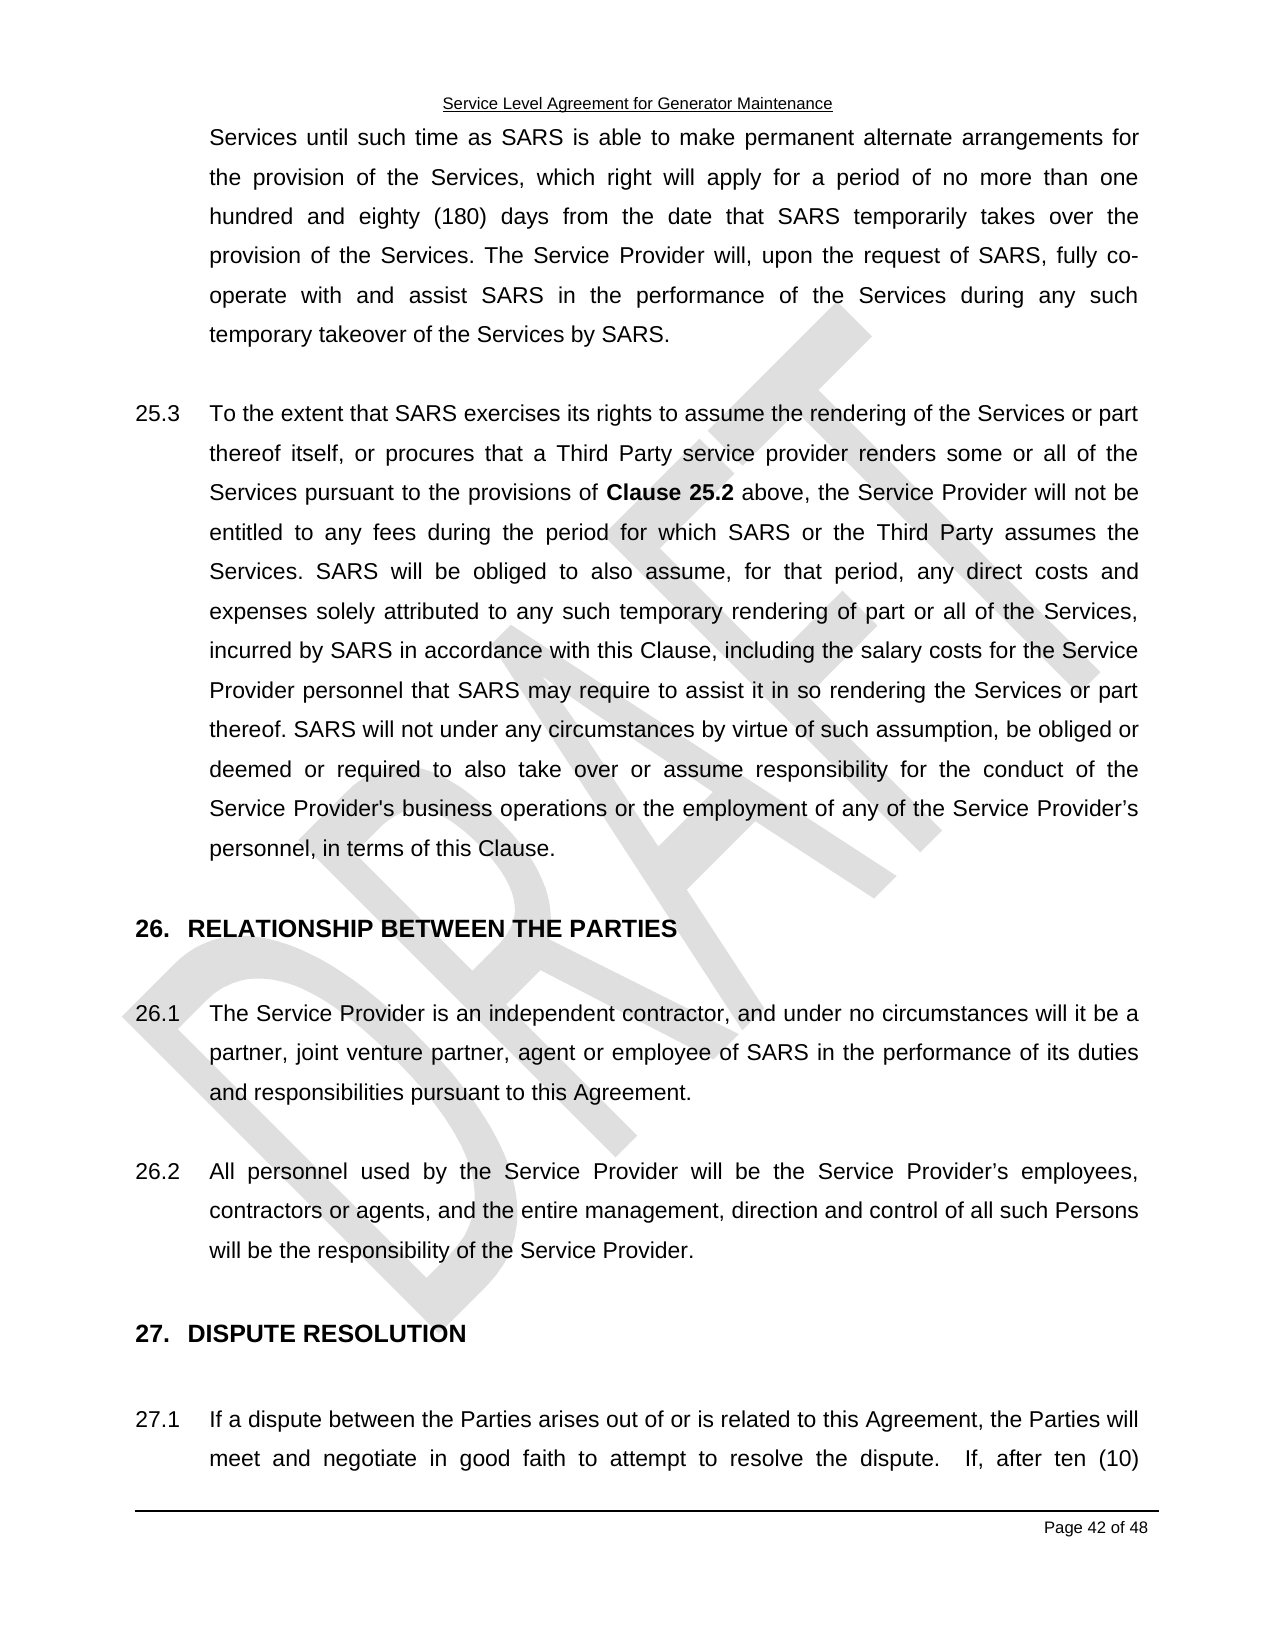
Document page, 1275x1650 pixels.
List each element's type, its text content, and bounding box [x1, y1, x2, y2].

subtitle All personnel used by the Service Provider will be the Service Provider’s employees, contractors or agents, and the entire management, direction and control of all such Persons will be the responsibility of the Service Provider. [135, 1158, 1140, 1263]
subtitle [135, 124, 1140, 348]
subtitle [135, 1406, 1140, 1471]
subtitle The Service Provider is an independent contractor, and under no circumstances will it be a partner, joint venture partner, agent or employee of SARS in the performance of its duties and responsibilities pursuant to this Agreement. [135, 1000, 1140, 1105]
subtitle To the extent that SARS exercises its rights to assume the rendering of the Services or part thereof itself, or procures that a Third Party service provider renders some or all of the Services pursuant to the provisions of Clause 25.2 above, the Service Provider will not be entitled to any fees during the period for which SARS or the Third Party assumes the Services. SARS will be obliged to also assume, for that period, any direct costs and expenses solely attributed to any such temporary rendering of part or all of the Services, incurred by SARS in accordance with this Clause, including the salary costs for the Service Provider personnel that SARS may require to assist it in so rendering the Services or part thereof. SARS will not under any circumstances by virtue of such assumption, be obliged or deemed or required to also take over or assume responsibility for the conduct of the Service Provider's business operations or the employment of any of the Service Provider’s personnel, in terms of this Clause. [135, 400, 1140, 861]
subtitle DISPUTE RESOLUTION [135, 1319, 1140, 1348]
subtitle RELATIONSHIP BETWEEN THE PARTIES [135, 914, 1140, 942]
